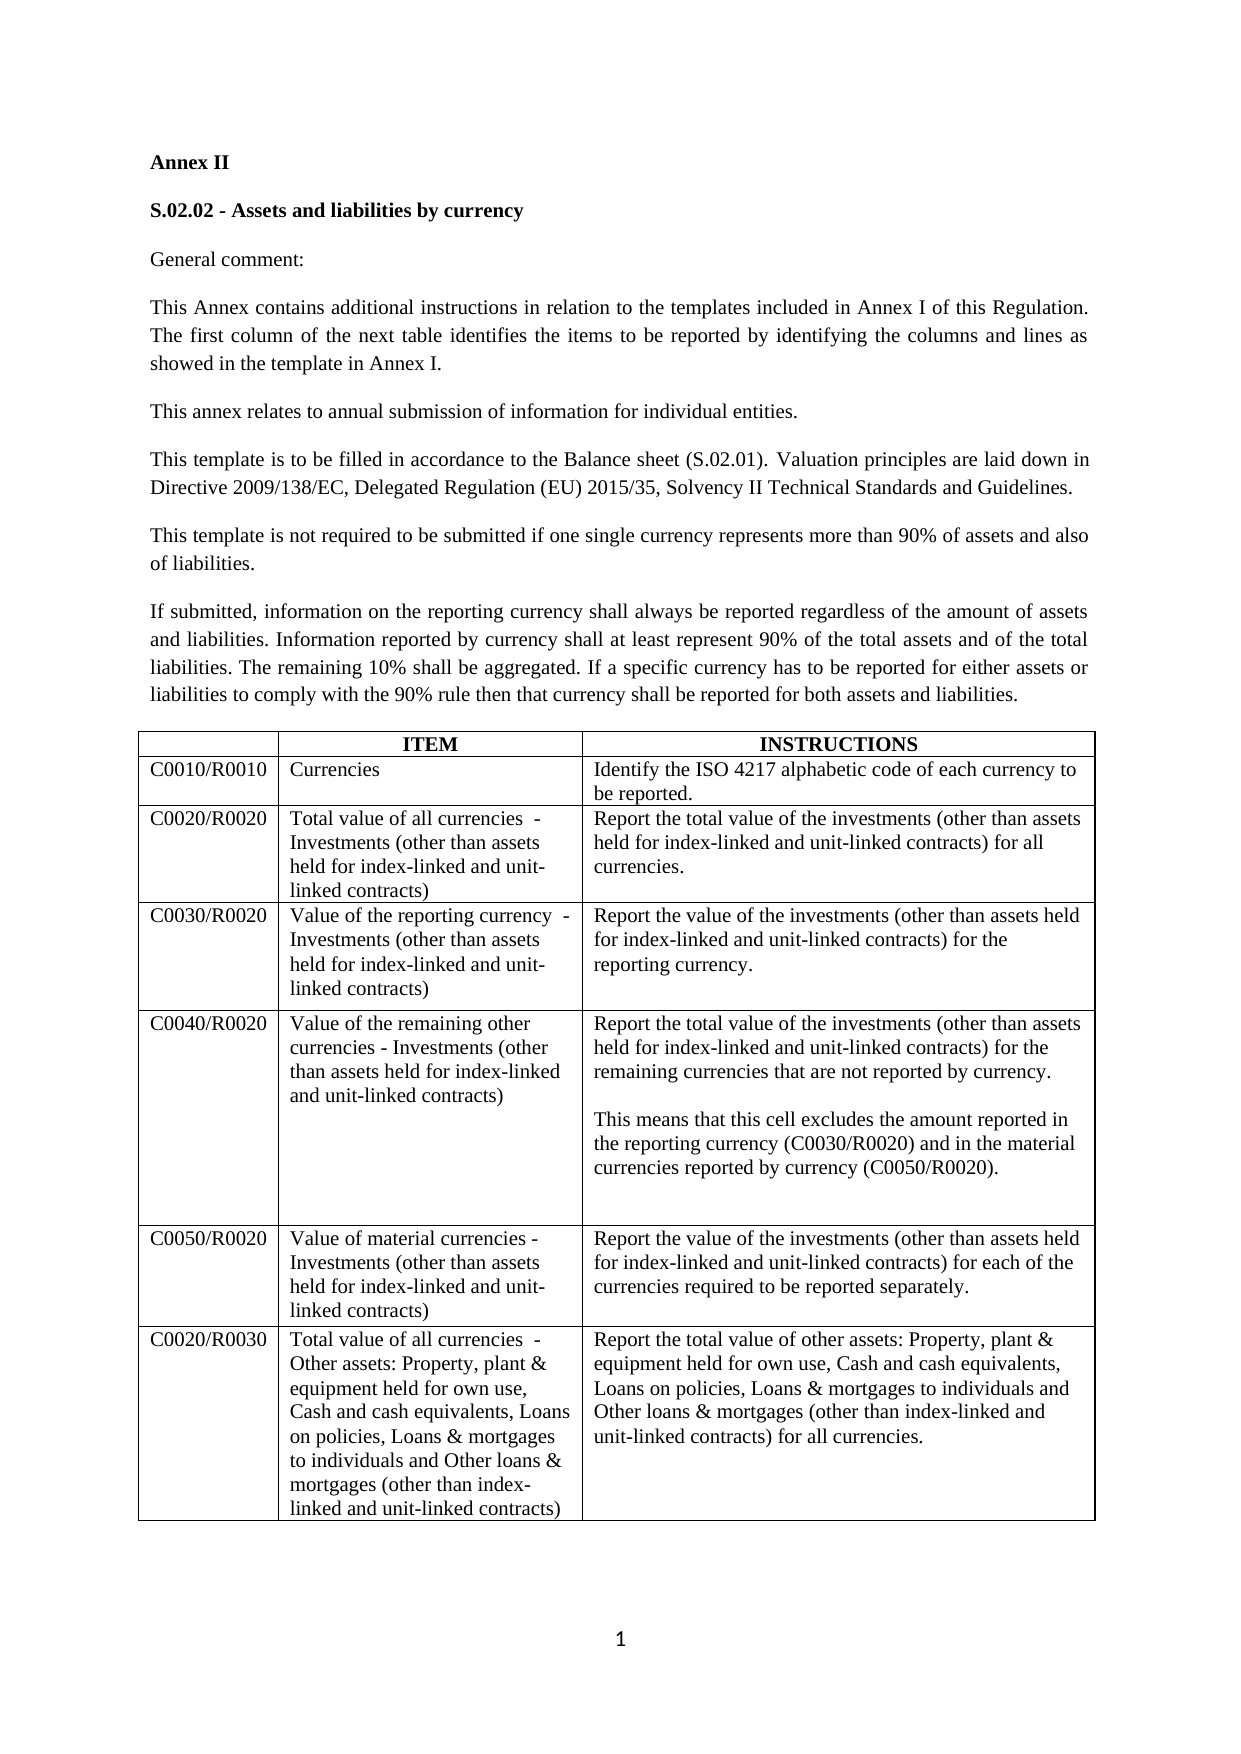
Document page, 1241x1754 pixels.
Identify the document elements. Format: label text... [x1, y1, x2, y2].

table_cell Report the value of the investments (other than assets held for index-linked and unit-linked contracts) for each of the currencies required to be reported separately. [583, 1226, 1094, 1326]
table_cell Value of the remaining other currencies - Investments (other than assets held for index-linked and unit-linked contracts) [279, 1011, 582, 1225]
table_cell Report the total value of the investments (other than assets held for index-linked and unit-linked contracts) for all currencies. [583, 806, 1094, 902]
text General comment: [150, 247, 1090, 271]
table_header ITEM [279, 732, 582, 756]
table_cell Total value of all currencies - Other assets: Property, plant & equipment held for own use, Cash and cash equivalents, Loans on policies, Loans & mortgages to individuals and Other loans & mortgages (other than index-linked and unit-linked contracts) [279, 1327, 582, 1520]
table_cell C0040/R0020 [139, 1011, 278, 1225]
table_header INSTRUCTIONS [583, 732, 1094, 756]
text S.02.02 - Assets and liabilities by currency [150, 198, 1090, 222]
table_cell C0020/R0020 [139, 806, 278, 902]
table_cell Report the total value of the investments (other than assets held for index-linked and unit-linked contracts) for the remaining currencies that are not reported by currency. This means that this cell excludes the amount reported in the reporting currency (C0030/R0020) and in the material currencies reported by currency (C0050/R0020). [583, 1011, 1094, 1225]
text Annex II [150, 150, 1090, 174]
table_cell C0010/R0010 [139, 757, 278, 805]
table_cell Report the value of the investments (other than assets held for index-linked and unit-linked contracts) for the reporting currency. [583, 903, 1094, 1010]
table_cell Currencies [279, 757, 582, 805]
table_cell Value of material currencies - Investments (other than assets held for index-linked and unit-linked contracts) [279, 1226, 582, 1326]
table_cell Identify the ISO 4217 alphabetic code of each currency to be reported. [583, 757, 1094, 805]
text This template is not required to be submitted if one single currency represents more than 90% of assets and also of liabilities. [150, 523, 1090, 575]
table_cell C0050/R0020 [139, 1226, 278, 1326]
table_cell C0020/R0030 [139, 1327, 278, 1520]
table_cell Report the total value of other assets: Property, plant & equipment held for own use, Cash and cash equivalents, Loans on policies, Loans & mortgages to individuals and Other loans & mortgages (other than index-linked and unit-linked contracts) for all currencies. [583, 1327, 1094, 1520]
table_cell C0030/R0020 [139, 903, 278, 1010]
table_header [139, 732, 278, 756]
table_cell Total value of all currencies - Investments (other than assets held for index-linked and unit-linked contracts) [279, 806, 582, 902]
text This template is to be filled in accordance to the Balance sheet (S.02.01). Valuation principles are laid down in Directive 2009/138/EC, Delegated Regulation (EU) 2015/35, Solvency II Technical Standards and Guidelines. [150, 447, 1090, 499]
text If submitted, information on the reporting currency shall always be reported regardless of the amount of assets and liabilities. Information reported by currency shall at least represent 90% of the total assets and of the total liabilities. The remaining 10% shall be aggregated. If a specific currency has to be reported for either assets or liabilities to comply with the 90% rule then that currency shall be reported for both assets and liabilities. [150, 599, 1090, 706]
text This Annex contains additional instructions in relation to the templates included in Annex I of this Regulation. The first column of the next table identifies the items to be reported by identifying the columns and lines as showed in the template in Annex I. [150, 295, 1090, 374]
table_cell Value of the reporting currency - Investments (other than assets held for index-linked and unit-linked contracts) [279, 903, 582, 1010]
text This annex relates to annual submission of information for individual entities. [150, 399, 1090, 423]
